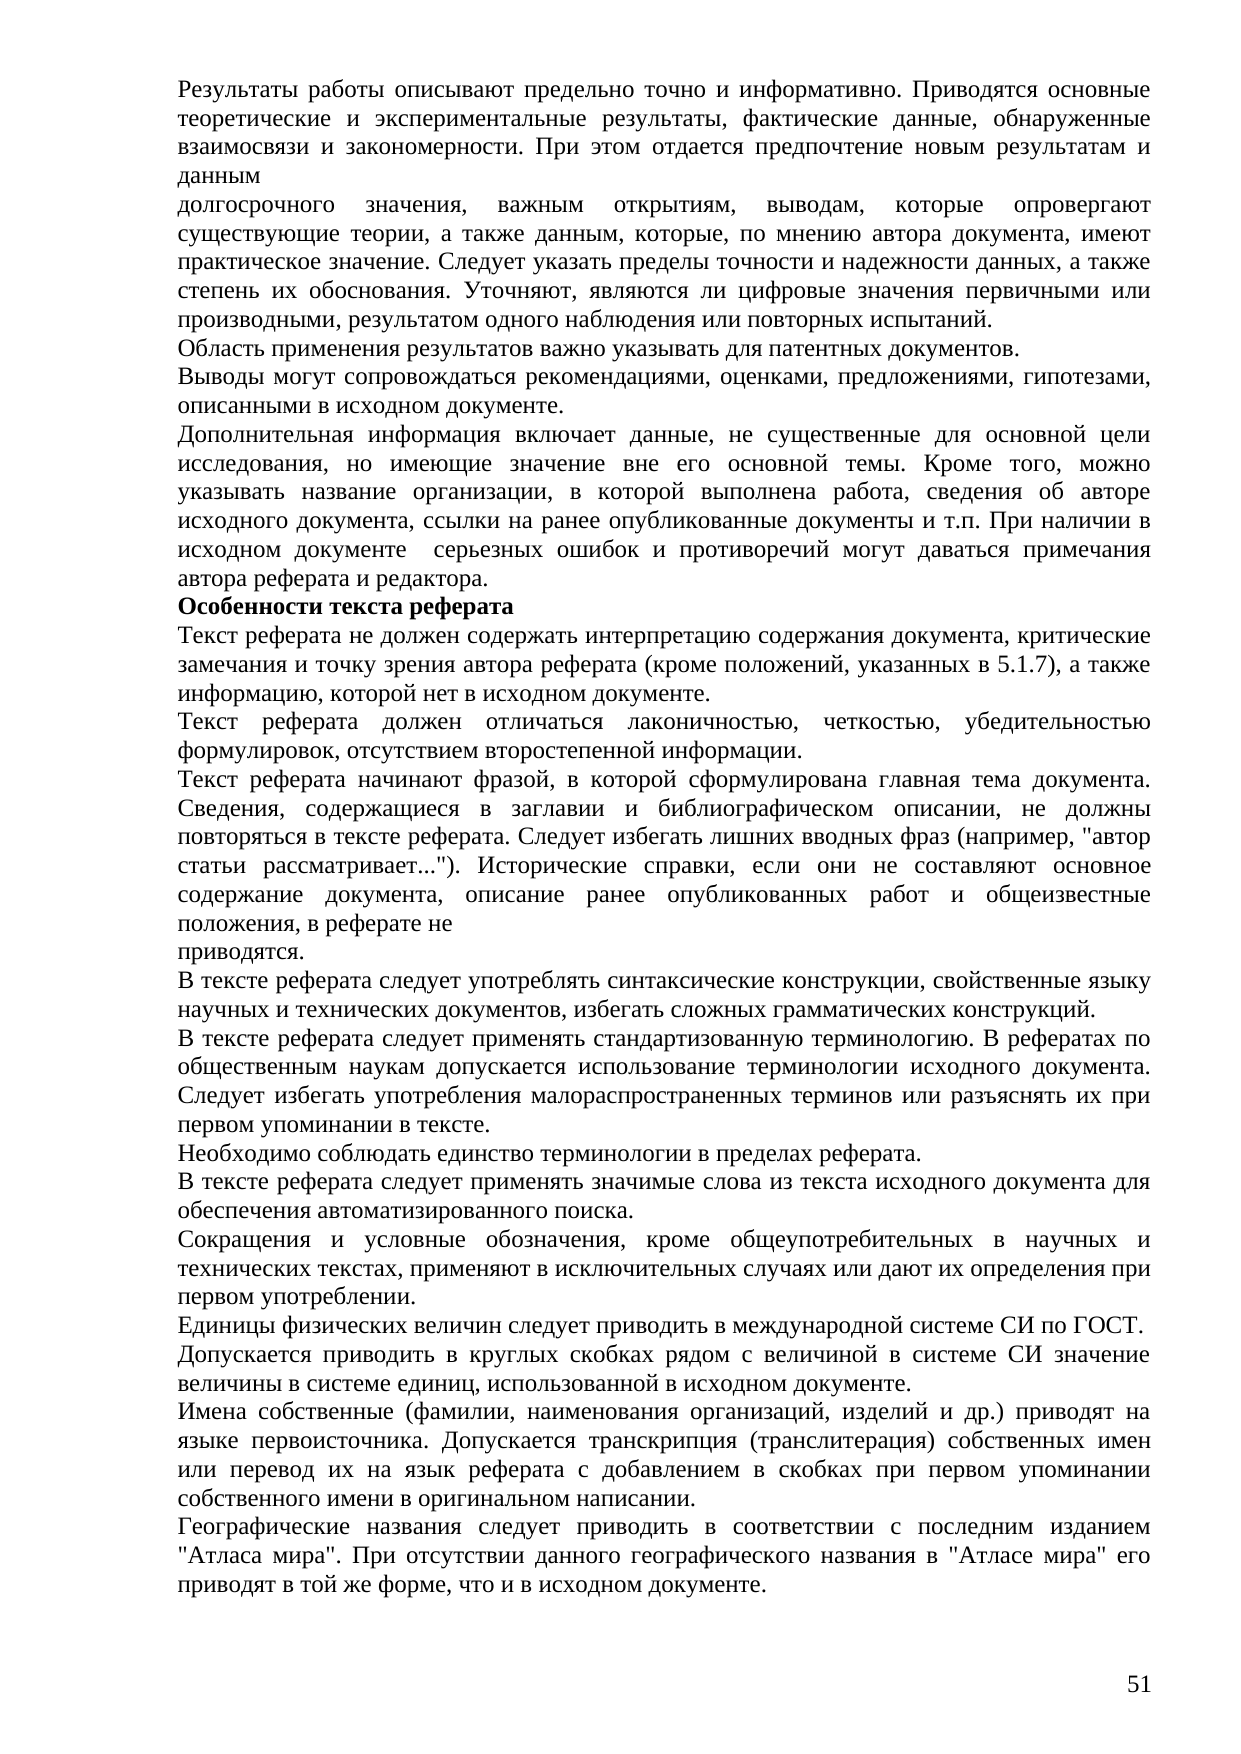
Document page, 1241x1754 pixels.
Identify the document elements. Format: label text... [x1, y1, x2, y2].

text В тексте реферата следует применять значимые слова из текста исходного документа для обеспечения автоматизированного поиска. [177, 1166, 1152, 1224]
text Выводы могут сопровождаться рекомендациями, оценками, предложениями, гипотезами, описанными в исходном документе. [177, 361, 1152, 419]
text Текст реферата не должен содержать интерпретацию содержания документа, критические замечания и точку зрения автора реферата (кроме положений, указанных в 5.1.7), а также информацию, которой нет в исходном документе. [177, 620, 1152, 706]
text Сокращения и условные обозначения, кроме общеупотребительных в научных и технических текстах, применяют в исключительных случаях или дают их определения при первом употреблении. [177, 1224, 1152, 1310]
text Текст реферата должен отличаться лаконичностью, четкостью, убедительностью формулировок, отсутствием второстепенной информации. [177, 706, 1152, 764]
text Область применения результатов важно указывать для патентных документов. [177, 333, 1152, 361]
text приводятся. [177, 936, 1152, 965]
text Допускается приводить в круглых скобках рядом с величиной в системе СИ значение величины в системе единиц, использованной в исходном документе. [177, 1339, 1152, 1396]
text Географические названия следует приводить в соответствии с последним изданием "Атласа мира". При отсутствии данного географического названия в "Атласе мира" его приводят в той же форме, что и в исходном документе. [177, 1511, 1152, 1598]
text долгосрочного значения, важным открытиям, выводам, которые опровергают существующие теории, а также данным, которые, по мнению автора документа, имеют практическое значение. Следует указать пределы точности и надежности данных, а также степень их обоснования. Уточняют, являются ли цифровые значения первичными или производными, результатом одного наблюдения или повторных испытаний. [177, 189, 1152, 333]
text Текст реферата начинают фразой, в которой сформулирована главная тема документа. Сведения, содержащиеся в заглавии и библиографическом описании, не должны повторяться в тексте реферата. Следует избегать лишних вводных фраз (например, "автор статьи рассматривает..."). Исторические справки, если они не составляют основное содержание документа, описание ранее опубликованных работ и общеизвестные положения, в реферате не [177, 764, 1152, 936]
text Особенности текста реферата [177, 591, 1152, 620]
text В тексте реферата следует употреблять синтаксические конструкции, свойственные языку научных и технических документов, избегать сложных грамматических конструкций. [177, 965, 1152, 1023]
text Дополнительная информация включает данные, не существенные для основной цели исследования, но имеющие значение вне его основной темы. Кроме того, можно указывать название организации, в которой выполнена работа, сведения об авторе исходного документа, ссылки на ранее опубликованные документы и т.п. При наличии в исходном документе серьезных ошибок и противоречий могут даваться примечания автора реферата и редактора. [177, 419, 1152, 591]
text Результаты работы описывают предельно точно и информативно. Приводятся основные теоретические и экспериментальные результаты, фактические данные, обнаруженные взаимосвязи и закономерности. При этом отдается предпочтение новым результатам и данным [177, 74, 1152, 189]
text Единицы физических величин следует приводить в международной системе СИ по ГОСТ. [177, 1310, 1152, 1339]
text Имена собственные (фамилии, наименования организаций, изделий и др.) приводят на языке первоисточника. Допускается транскрипция (транслитерация) собственных имен или перевод их на язык реферата с добавлением в скобках при первом упоминании собственного имени в оригинальном написании. [177, 1396, 1152, 1511]
text Необходимо соблюдать единство терминологии в пределах реферата. [177, 1138, 1152, 1166]
text В тексте реферата следует применять стандартизованную терминологию. В рефератах по общественным наукам допускается использование терминологии исходного документа. Следует избегать употребления малораспространенных терминов или разъяснять их при первом упоминании в тексте. [177, 1023, 1152, 1138]
